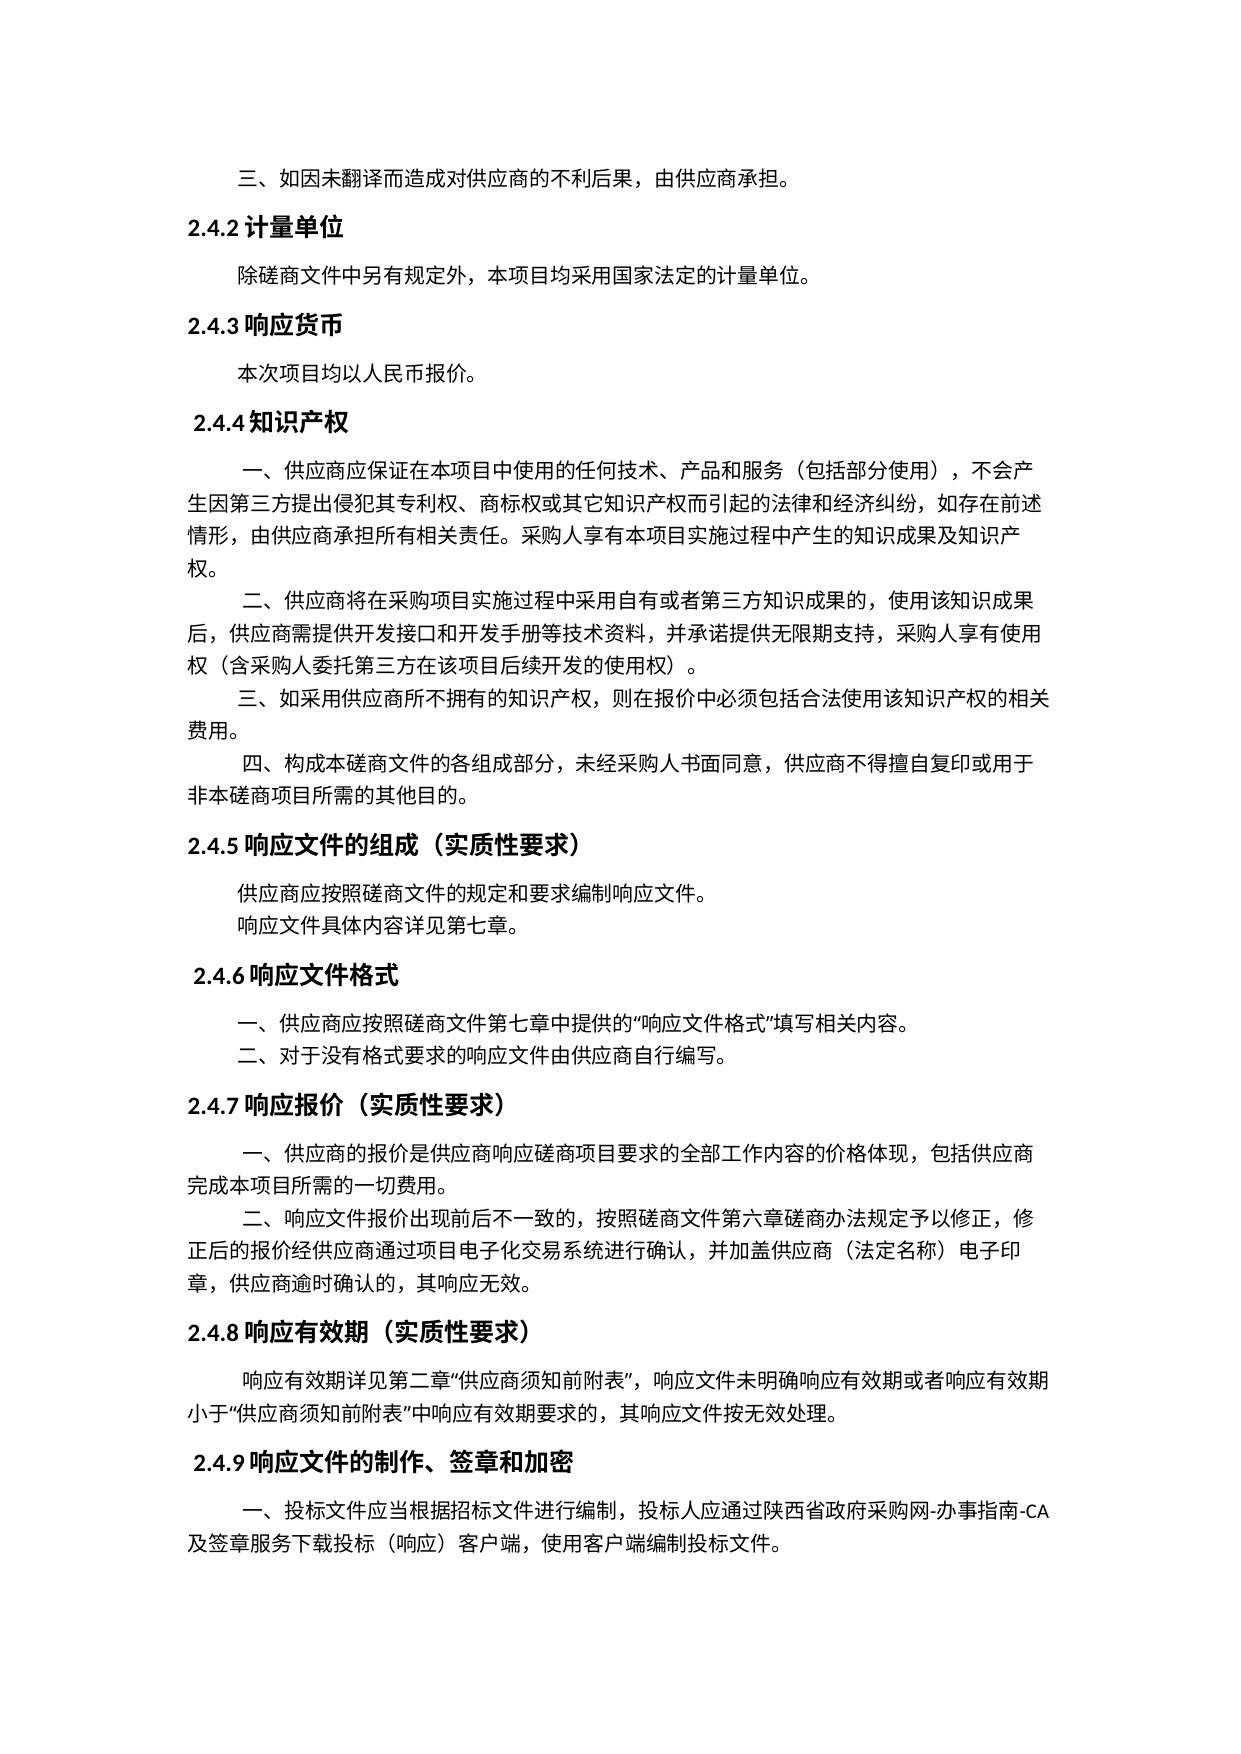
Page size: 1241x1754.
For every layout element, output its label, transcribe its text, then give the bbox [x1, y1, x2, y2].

text 二、对于没有格式要求的响应文件由供应商自行编写。 [187, 1039, 1053, 1072]
text 2.4.5响应文件的组成（实质性要求） [187, 812, 1053, 877]
text 响应有效期详见第二章“供应商须知前附表”，响应文件未明确响应有效期或者响应有效期小于“供应商须知前附表”中响应有效期要求的，其响应文件按无效处理。 [187, 1364, 1053, 1429]
text 2.4.8响应有效期（实质性要求） [187, 1299, 1053, 1364]
text 2.4.4知识产权 [187, 389, 1053, 454]
text 2.4.6响应文件格式 [187, 942, 1053, 1007]
text 除磋商文件中另有规定外，本项目均采用国家法定的计量单位。 [187, 259, 1053, 292]
text 2.4.7响应报价（实质性要求） [187, 1072, 1053, 1137]
text 二、响应文件报价出现前后不一致的，按照磋商文件第六章磋商办法规定予以修正，修正后的报价经供应商通过项目电子化交易系统进行确认，并加盖供应商（法定名称）电子印章，供应商逾时确认的，其响应无效。 [187, 1202, 1053, 1299]
text 一、供应商的报价是供应商响应磋商项目要求的全部工作内容的价格体现，包括供应商完成本项目所需的一切费用。 [187, 1137, 1053, 1202]
text 一、供应商应保证在本项目中使用的任何技术、产品和服务（包括部分使用），不会产生因第三方提出侵犯其专利权、商标权或其它知识产权而引起的法律和经济纠纷，如存在前述情形，由供应商承担所有相关责任。采购人享有本项目实施过程中产生的知识成果及知识产权。 [187, 454, 1053, 584]
text 一、投标文件应当根据招标文件进行编制，投标人应通过陕西省政府采购网-办事指南-CA及签章服务下载投标（响应）客户端，使用客户端编制投标文件。 [187, 1494, 1053, 1559]
text 四、构成本磋商文件的各组成部分，未经采购人书面同意，供应商不得擅自复印或用于非本磋商项目所需的其他目的。 [187, 747, 1053, 812]
text 2.4.9响应文件的制作、签章和加密 [187, 1429, 1053, 1494]
text 三、如因未翻译而造成对供应商的不利后果，由供应商承担。 [187, 162, 1053, 194]
text 一、供应商应按照磋商文件第七章中提供的“响应文件格式”填写相关内容。 [187, 1007, 1053, 1039]
text 响应文件具体内容详见第七章。 [187, 909, 1053, 942]
text 2.4.2计量单位 [187, 194, 1053, 259]
text 二、供应商将在采购项目实施过程中采用自有或者第三方知识成果的，使用该知识成果后，供应商需提供开发接口和开发手册等技术资料，并承诺提供无限期支持，采购人享有使用权（含采购人委托第三方在该项目后续开发的使用权）。 [187, 584, 1053, 682]
text 2.4.3响应货币 [187, 292, 1053, 357]
text 三、如采用供应商所不拥有的知识产权，则在报价中必须包括合法使用该知识产权的相关费用。 [187, 682, 1053, 747]
text 供应商应按照磋商文件的规定和要求编制响应文件。 [187, 877, 1053, 909]
text 本次项目均以人民币报价。 [187, 357, 1053, 389]
